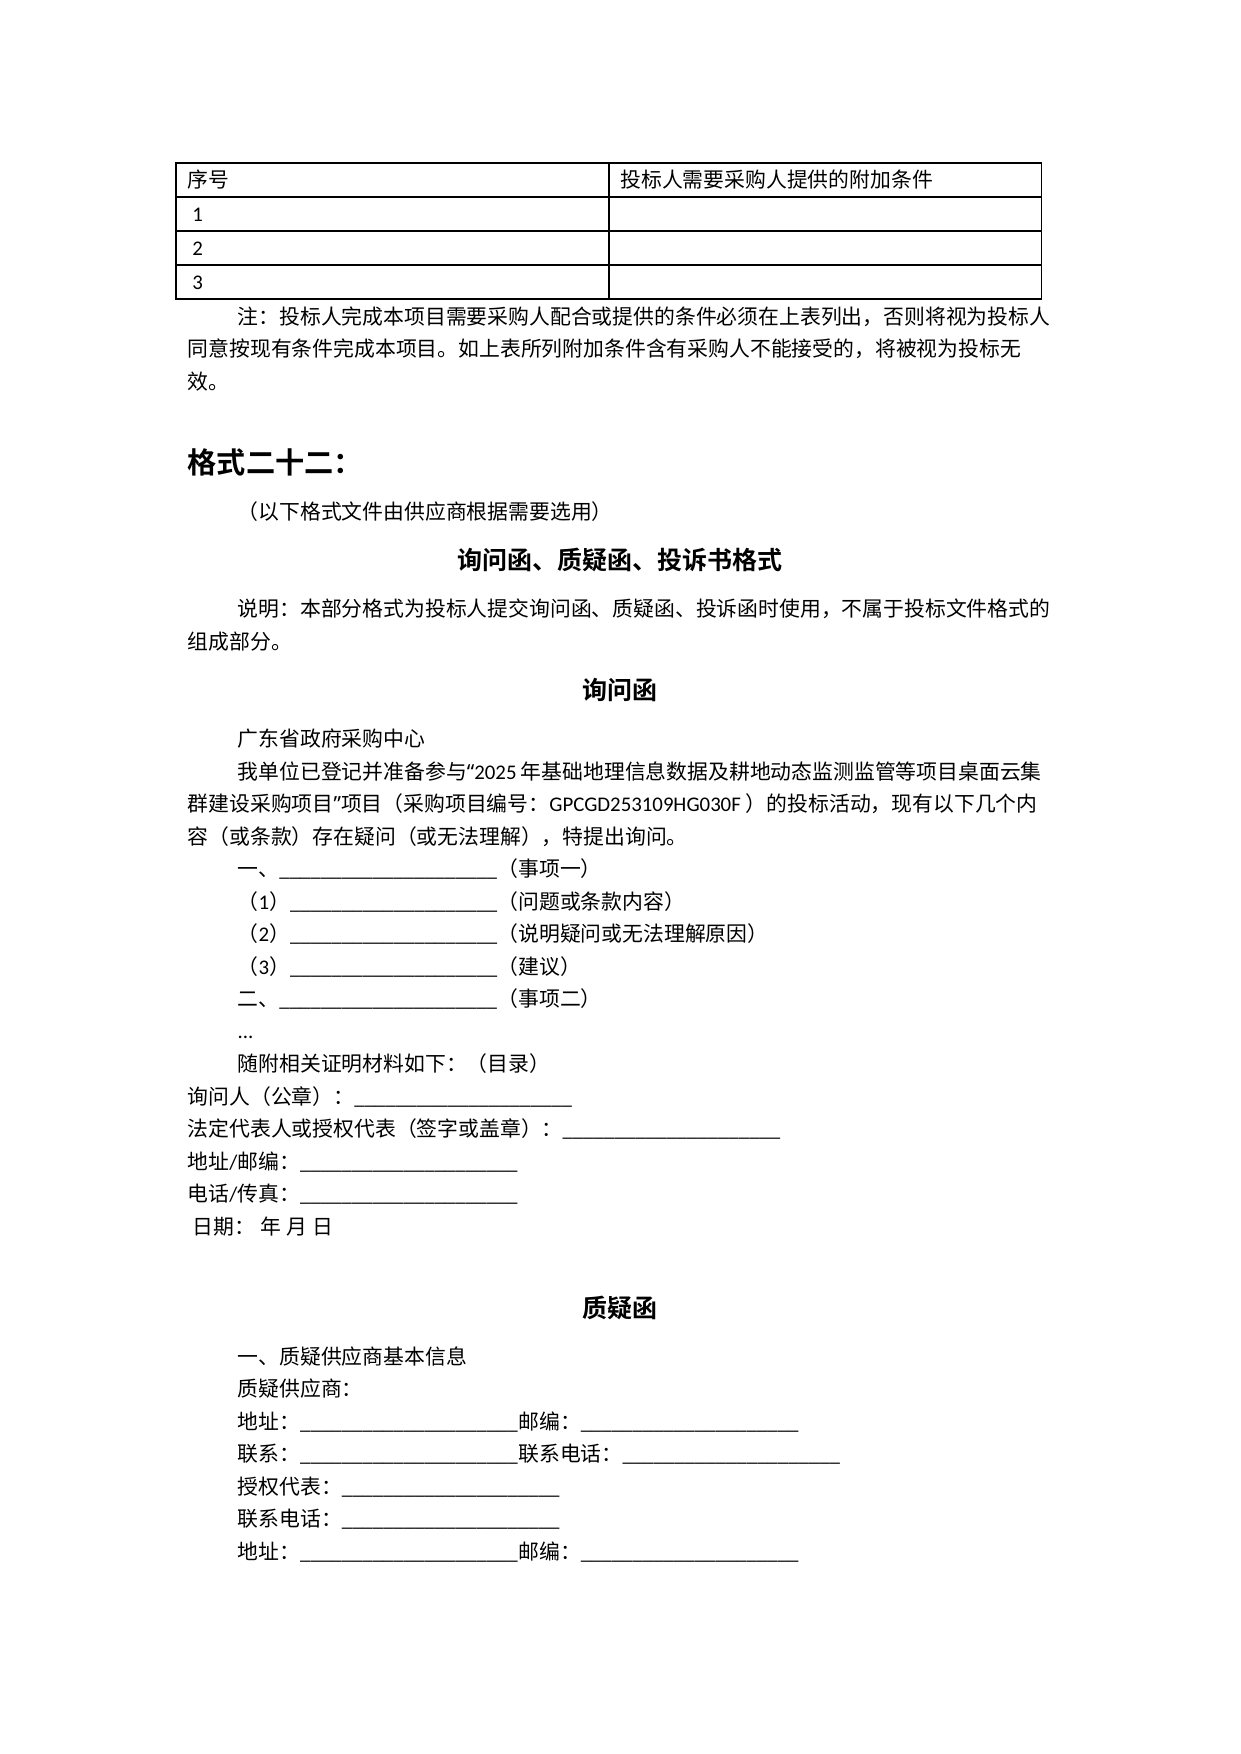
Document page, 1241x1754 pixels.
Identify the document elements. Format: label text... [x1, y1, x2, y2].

text 询问人（公章）：_____________________ [187, 1080, 1053, 1112]
text 我单位已登记并准备参与“2025年基础地理信息数据及耕地动态监测监管等项目桌面云集群建设采购项目”项目（采购项目编号：GPCGD253109HG030F ）的投标活动，现有以下几个内容（或条款）存在疑问（或无法理解），特提出询问。 [187, 755, 1053, 852]
text （3）____________________（建议） [187, 950, 1053, 982]
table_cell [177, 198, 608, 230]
text 询问函 [187, 657, 1053, 722]
text 法定代表人或授权代表（签字或盖章）：_____________________ [187, 1112, 1053, 1145]
text 广东省政府采购中心 [187, 722, 1053, 755]
text 联系：_____________________联系电话：_____________________ [187, 1437, 1053, 1470]
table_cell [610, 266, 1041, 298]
text 联系电话：_____________________ [187, 1502, 1053, 1535]
text （2）____________________（说明疑问或无法理解原因） [187, 917, 1053, 950]
text 一、_____________________（事项一） [187, 852, 1053, 885]
text 一、质疑供应商基本信息 [187, 1340, 1053, 1372]
text 地址：_____________________邮编：_____________________ [187, 1405, 1053, 1437]
text （以下格式文件由供应商根据需要选用） [187, 495, 1053, 527]
text 授权代表：_____________________ [187, 1470, 1053, 1502]
text 质疑函 [187, 1275, 1053, 1340]
text ... [187, 1015, 1053, 1047]
text 电话/传真：_____________________ [187, 1177, 1053, 1210]
text 注：投标人完成本项目需要采购人配合或提供的条件必须在上表列出，否则将视为投标人同意按现有条件完成本项目。如上表所列附加条件含有采购人不能接受的，将被视为投标无效。 [187, 300, 1053, 397]
text 随附相关证明材料如下：（目录） [187, 1047, 1053, 1080]
text 日期： 年 月 日 [187, 1210, 1053, 1242]
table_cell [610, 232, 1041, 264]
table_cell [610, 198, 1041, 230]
text 质疑供应商： [187, 1372, 1053, 1405]
text 格式二十二： [187, 430, 1053, 495]
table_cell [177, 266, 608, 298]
text 地址/邮编：_____________________ [187, 1145, 1053, 1177]
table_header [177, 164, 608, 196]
text 询问函、质疑函、投诉书格式 [187, 527, 1053, 592]
text 地址：_____________________邮编：_____________________ [187, 1535, 1053, 1567]
text （1）____________________（问题或条款内容） [187, 885, 1053, 917]
text 二、_____________________（事项二） [187, 982, 1053, 1015]
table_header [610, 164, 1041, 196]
text 说明：本部分格式为投标人提交询问函、质疑函、投诉函时使用，不属于投标文件格式的组成部分。 [187, 592, 1053, 657]
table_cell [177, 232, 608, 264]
